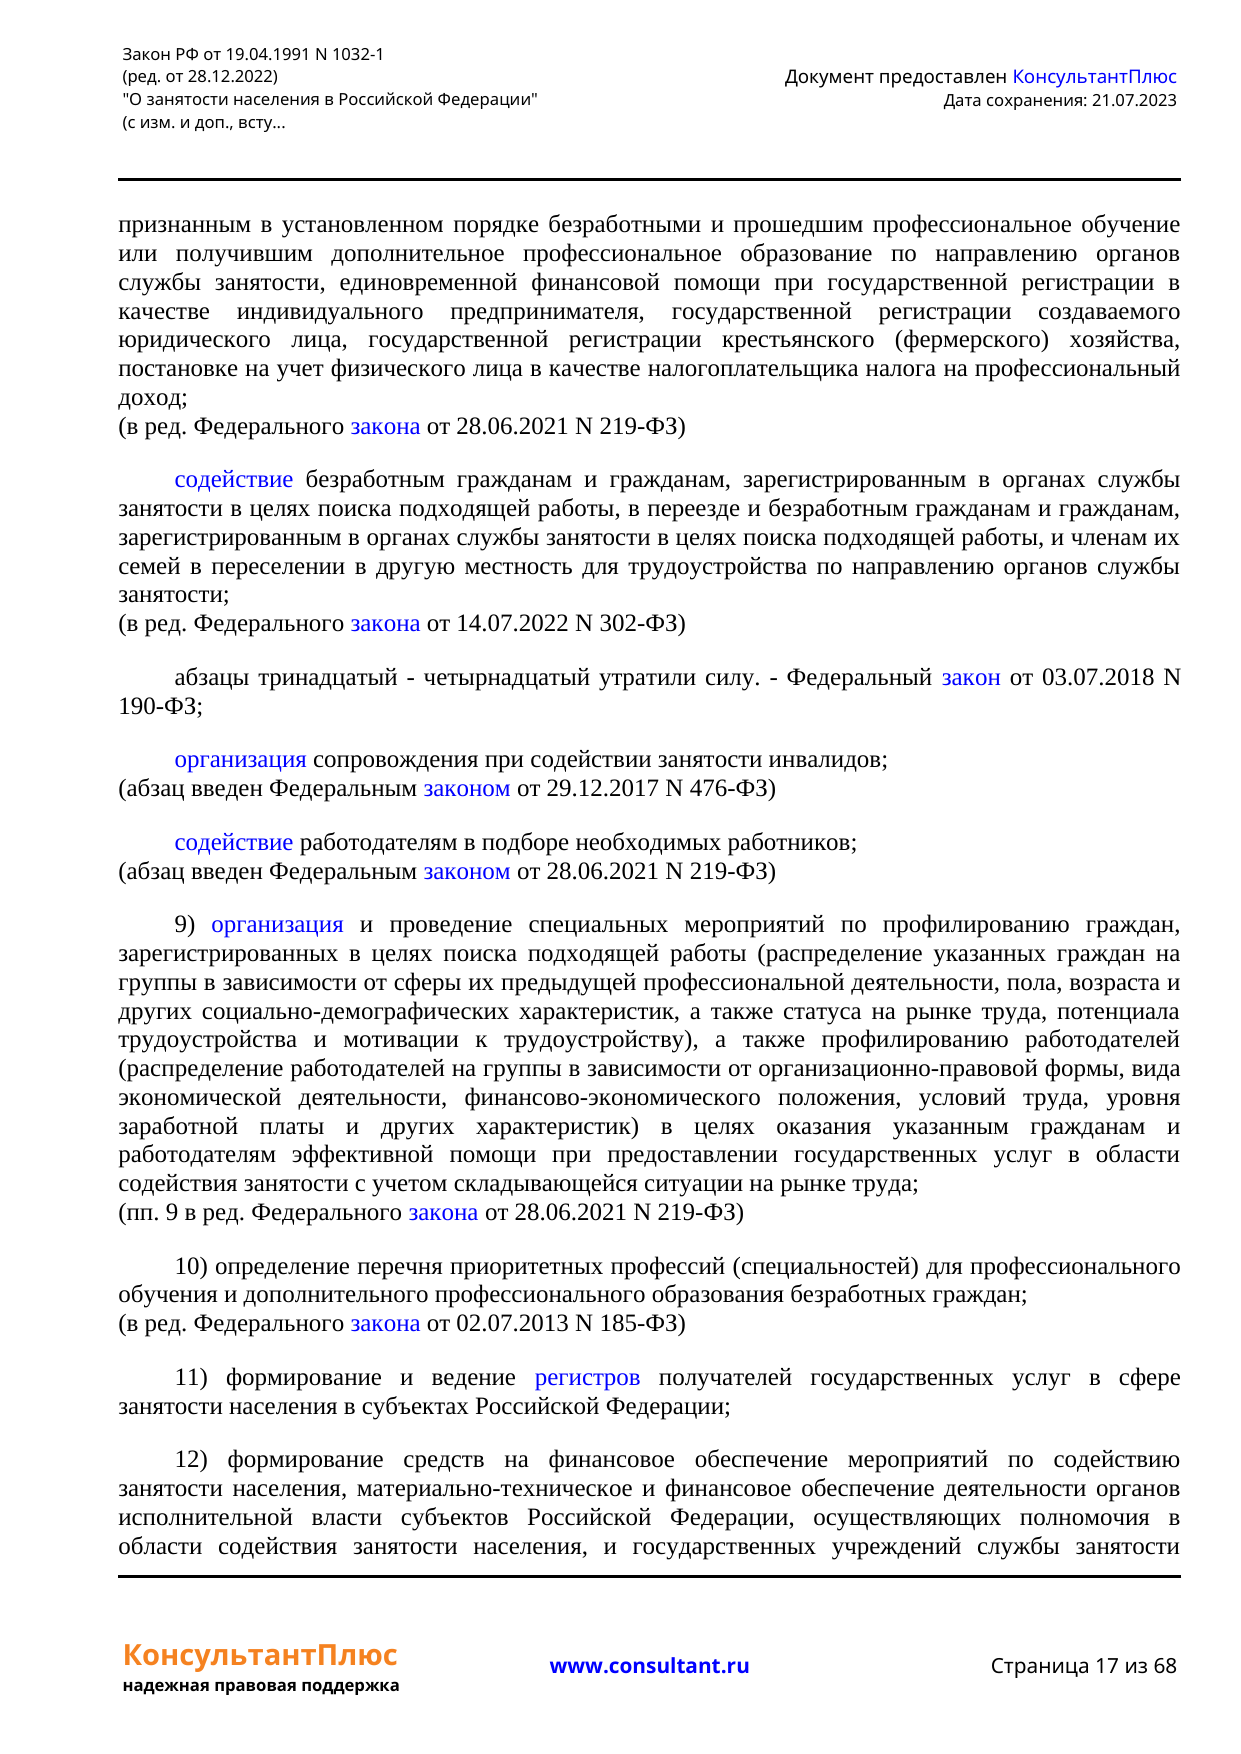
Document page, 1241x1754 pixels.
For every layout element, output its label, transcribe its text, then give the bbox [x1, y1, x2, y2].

text (в ред. Федерального закона от 02.07.2013 N 185-ФЗ) [118, 1308, 1181, 1337]
text (абзац введен Федеральным законом от 29.12.2017 N 476-ФЗ) [118, 773, 1181, 802]
text 9) организация и проведение специальных мероприятий по профилированию граждан, зарегистрированных в целях поиска подходящей работы (распределение указанных граждан на группы в зависимости от сферы их предыдущей профессиональной деятельности, пола, возраста и других социально-демографических характеристик, а также статуса на рынке труда, потенциала трудоустройства и мотивации к трудоустройству), а также профилированию работодателей (распределение работодателей на группы в зависимости от организационно-правовой формы, вида экономической деятельности, финансово-экономического положения, условий труда, уровня заработной платы и других характеристик) в целях оказания указанным гражданам и работодателям эффективной помощи при предоставлении государственных услуг в области содействия занятости с учетом складывающейся ситуации на рынке труда; [118, 909, 1181, 1197]
text содействие работодателям в подборе необходимых работников; [118, 827, 1181, 856]
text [118, 1444, 1181, 1559]
text содействие безработным гражданам и гражданам, зарегистрированным в органах службы занятости в целях поиска подходящей работы, в переезде и безработным гражданам и гражданам, зарегистрированным в органах службы занятости в целях поиска подходящей работы, и членам их семей в переселении в другую местность для трудоустройства по направлению органов службы занятости; [118, 464, 1181, 608]
text (в ред. Федерального закона от 14.07.2022 N 302-ФЗ) [118, 608, 1181, 637]
text организация сопровождения при содействии занятости инвалидов; [118, 744, 1181, 773]
text (в ред. Федерального закона от 28.06.2021 N 219-ФЗ) [118, 411, 1181, 439]
text (абзац введен Федеральным законом от 28.06.2021 N 219-ФЗ) [118, 856, 1181, 884]
text 10) определение перечня приоритетных профессий (специальностей) для профессионального обучения и дополнительного профессионального образования безработных граждан; [118, 1251, 1181, 1308]
text абзацы тринадцатый - четырнадцатый утратили силу. - Федеральный закон от 03.07.2018 N 190-ФЗ; [118, 662, 1181, 719]
text 11) формирование и ведение регистров получателей государственных услуг в сфере занятости населения в субъектах Российской Федерации; [118, 1362, 1181, 1419]
text (пп. 9 в ред. Федерального закона от 28.06.2021 N 219-ФЗ) [118, 1197, 1181, 1226]
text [118, 209, 1181, 411]
